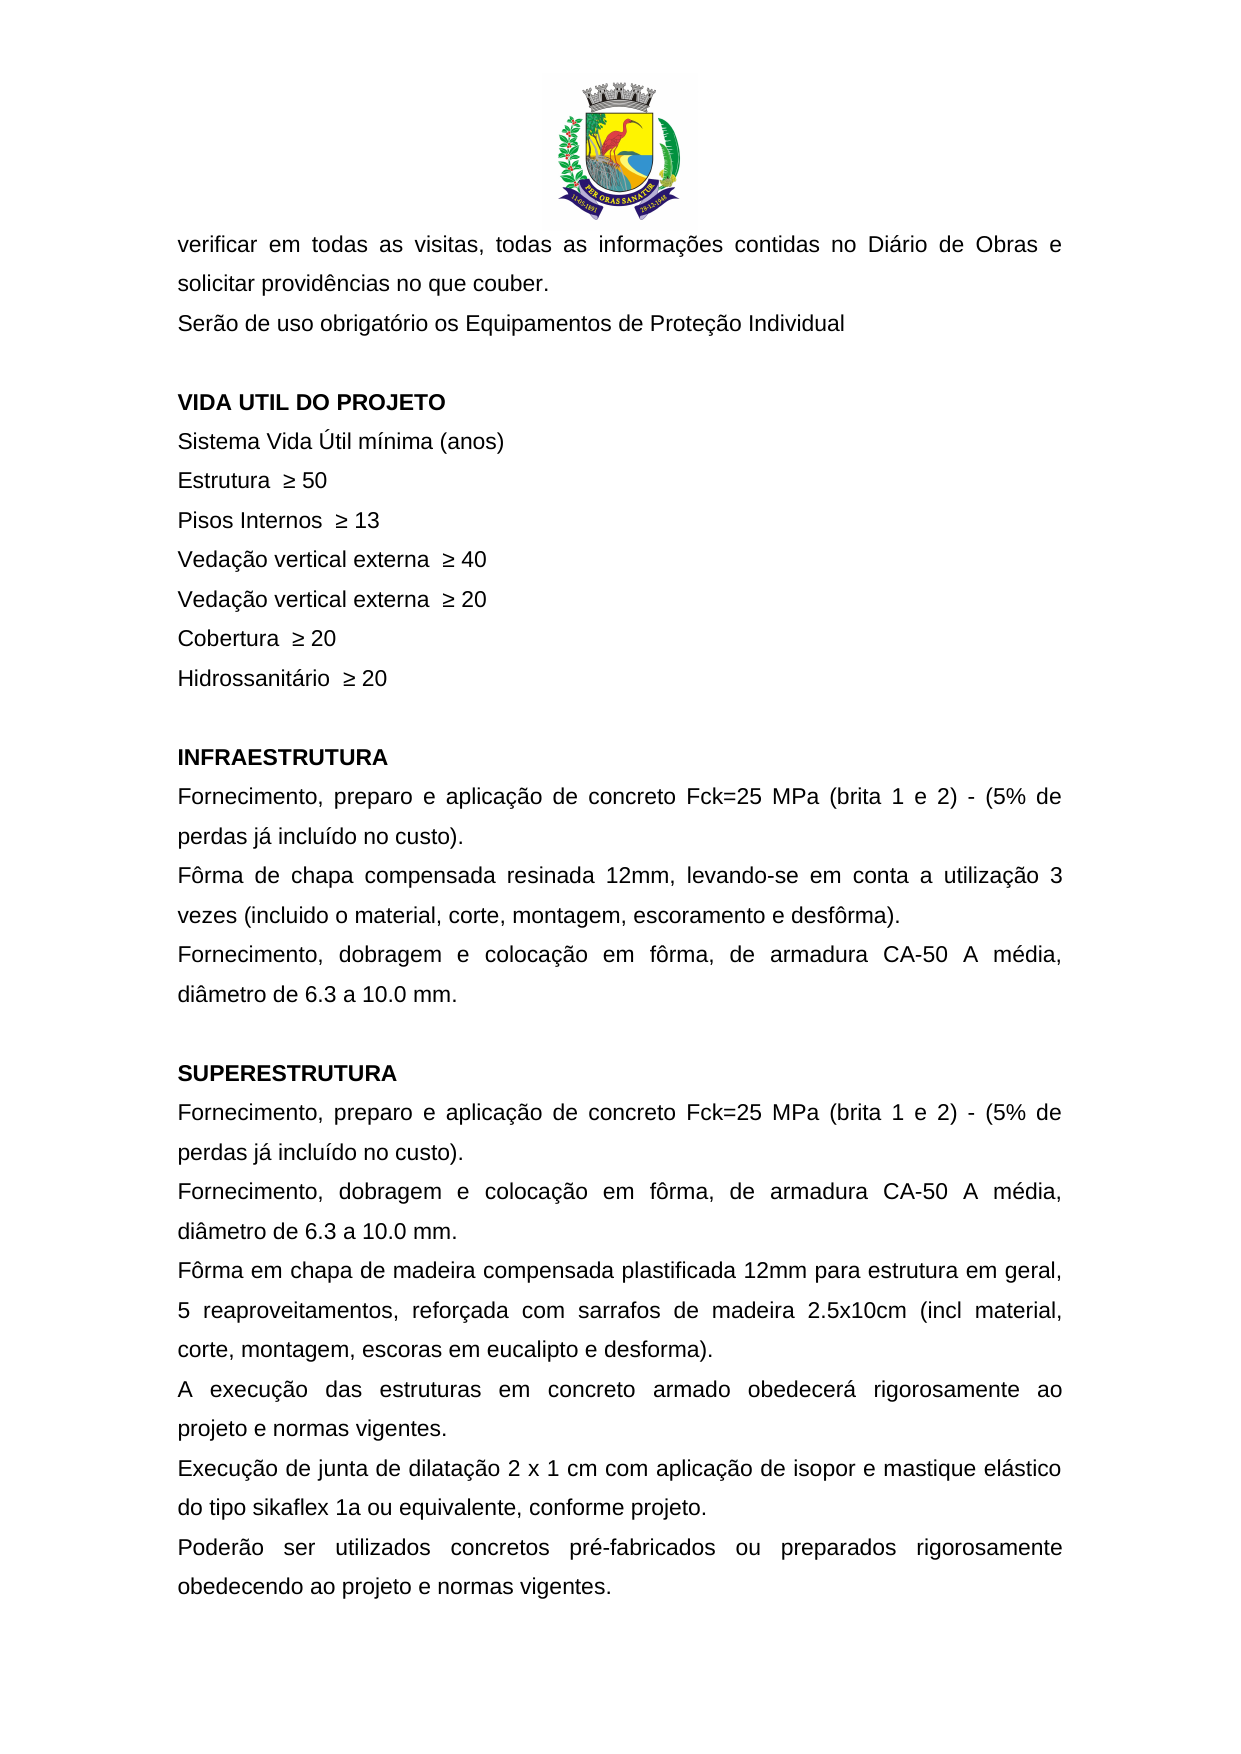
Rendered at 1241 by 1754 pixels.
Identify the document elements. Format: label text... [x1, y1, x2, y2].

text Pisos Internos ≥ 13 [177, 507, 1063, 533]
picture [542, 73, 698, 231]
text Poderão ser utilizados concretos pré-fabricados ou preparados rigorosamente obedecendo ao projeto e normas vigentes. [177, 1533, 1063, 1599]
text Fornecimento, dobragem e colocação em fôrma, de armadura CA-50 A média, diâmetro de 6.3 a 10.0 mm. [177, 1178, 1063, 1244]
text Fôrma em chapa de madeira compensada plastificada 12mm para estrutura em geral, 5 reaproveitamentos, reforçada com sarrafos de madeira 2.5x10cm (incl material, corte, montagem, escoras em eucalipto e desforma). [177, 1257, 1063, 1362]
text VIDA UTIL DO PROJETO [177, 388, 1063, 415]
text Fôrma de chapa compensada resinada 12mm, levando-se em conta a utilização 3 vezes (incluido o material, corte, montagem, escoramento e desfôrma). [177, 862, 1063, 928]
text Cobertura ≥ 20 [177, 625, 1063, 652]
text Fornecimento, preparo e aplicação de concreto Fck=25 MPa (brita 1 e 2) - (5% de perdas já incluído no custo). [177, 1099, 1063, 1165]
text Estrutura ≥ 50 [177, 467, 1063, 494]
text INFRAESTRUTURA [177, 744, 1063, 770]
text Hidrossanitário ≥ 20 [177, 665, 1063, 691]
text Execução de junta de dilatação 2 x 1 cm com aplicação de isopor e mastique elástico do tipo sikaflex 1a ou equivalente, conforme projeto. [177, 1454, 1063, 1520]
text Fornecimento, preparo e aplicação de concreto Fck=25 MPa (brita 1 e 2) - (5% de perdas já incluído no custo). [177, 783, 1063, 849]
text SUPERESTRUTURA [177, 1060, 1063, 1086]
text Vedação vertical externa ≥ 20 [177, 586, 1063, 612]
text A execução das estruturas em concreto armado obedecerá rigorosamente ao projeto e normas vigentes. [177, 1376, 1063, 1441]
text Fornecimento, dobragem e colocação em fôrma, de armadura CA-50 A média, diâmetro de 6.3 a 10.0 mm. [177, 941, 1063, 1007]
text Serão de uso obrigatório os Equipamentos de Proteção Individual [177, 309, 1063, 336]
text Sistema Vida Útil mínima (anos) [177, 428, 1063, 454]
text Vedação vertical externa ≥ 40 [177, 546, 1063, 573]
